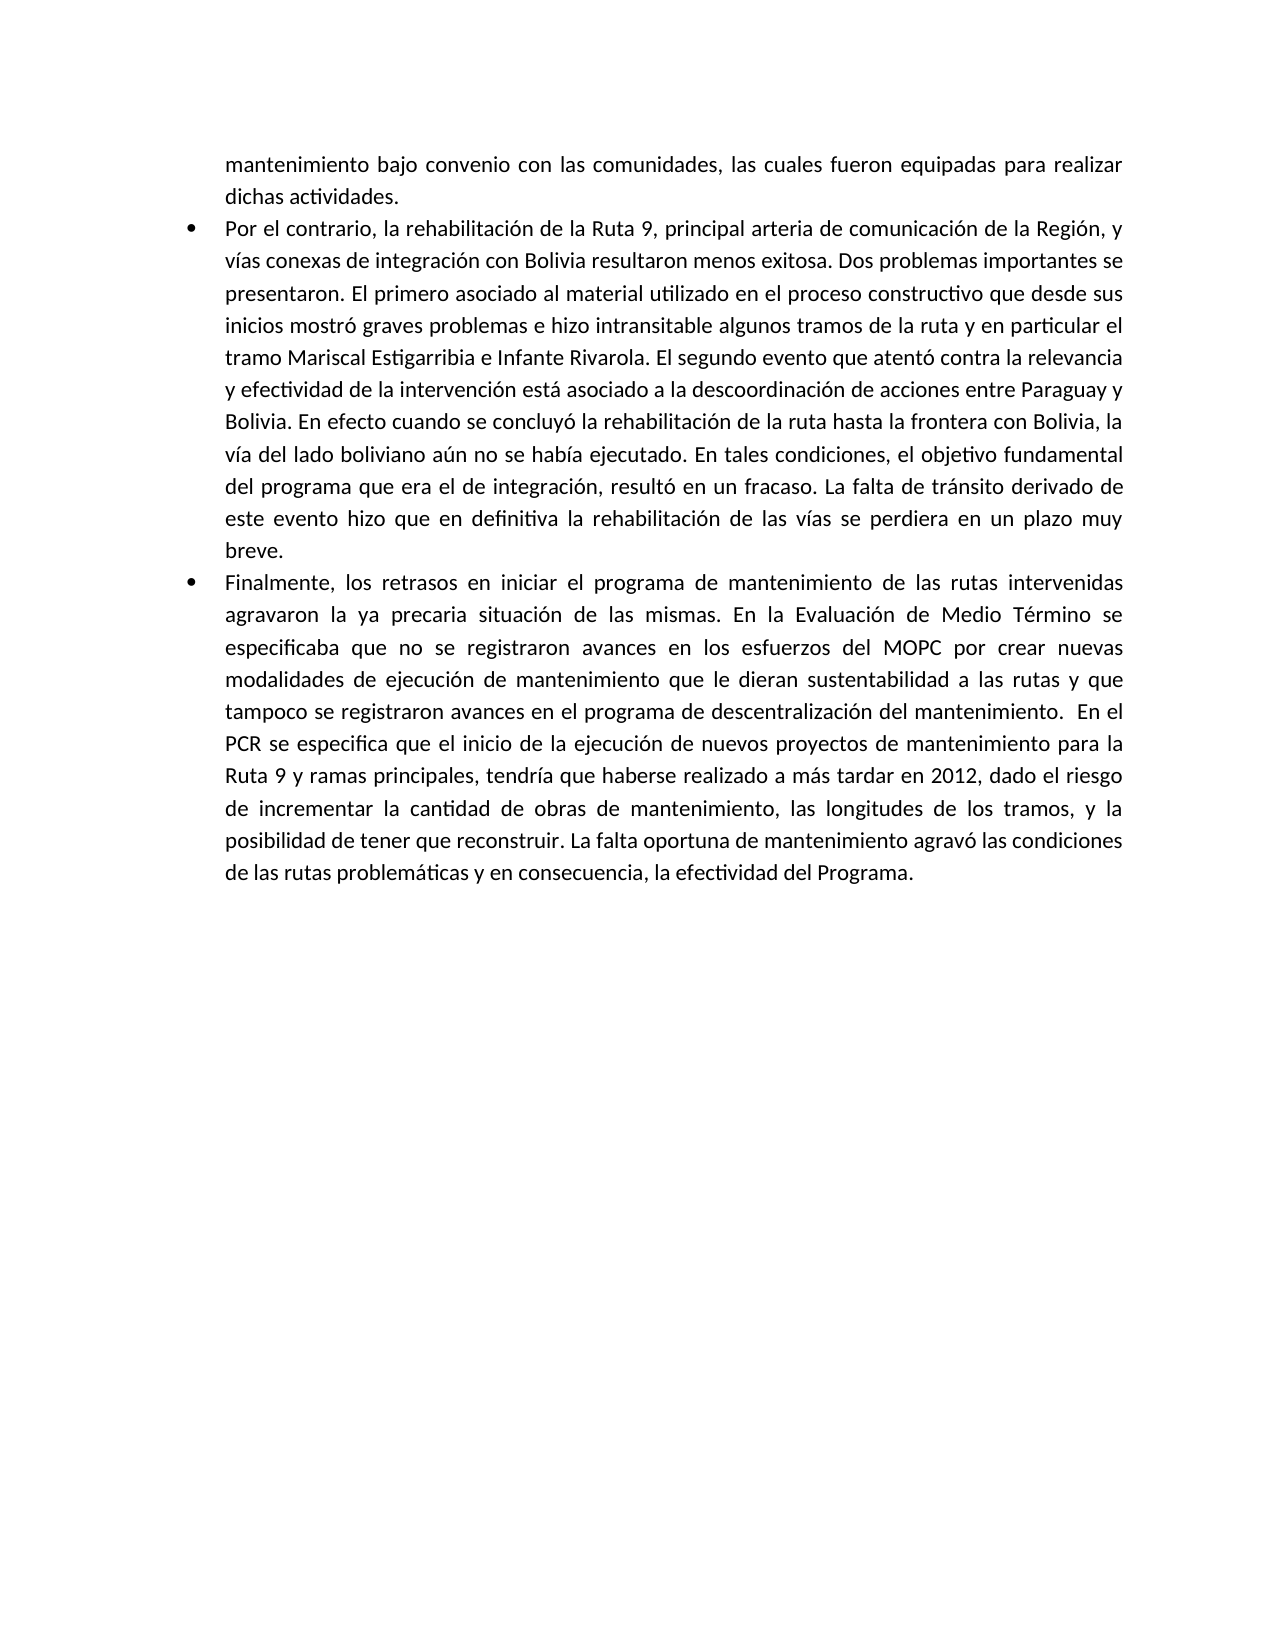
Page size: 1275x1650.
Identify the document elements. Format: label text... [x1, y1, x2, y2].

list En relación con los objetivos alcanzados, el Programa Vial de Occidente presenta resultados mixtos. El programa alcanzó mejoras en la red secundaria y vecinal de la Región Occidental, en particular en las vías de comunicación de las principales ciudades intermedias de la Región y en la vialidad rural que permitió mejorar las condiciones de transitabilidad. Asociado a ello, el componente de mantenimiento resultó exitoso en incorporar unidades descentralizadas de mantenimiento bajo convenio con las comunidades, las cuales fueron equipadas para realizar dichas actividades. [187, 150, 1125, 210]
list Por el contrario, la rehabilitación de la Ruta 9, principal arteria de comunicación de la Región, y vías conexas de integración con Bolivia resultaron menos exitosa. Dos problemas importantes se presentaron. El primero asociado al material utilizado en el proceso constructivo que desde sus inicios mostró graves problemas e hizo intransitable algunos tramos de la ruta y en particular el tramo Mariscal Estigarribia e Infante Rivarola. El segundo evento que atentó contra la relevancia y efectividad de la intervención está asociado a la descoordinación de acciones entre Paraguay y Bolivia. En efecto cuando se concluyó la rehabilitación de la ruta hasta la frontera con Bolivia, la vía del lado boliviano aún no se había ejecutado. En tales condiciones, el objetivo fundamental del programa que era el de integración, resultó en un fracaso. La falta de tránsito derivado de este evento hizo que en definitiva la rehabilitación de las vías se perdiera en un plazo muy breve. [187, 214, 1125, 564]
list Finalmente, los retrasos en iniciar el programa de mantenimiento de las rutas intervenidas agravaron la ya precaria situación de las mismas. En la Evaluación de Medio Término se especificaba que no se registraron avances en los esfuerzos del MOPC por crear nuevas modalidades de ejecución de mantenimiento que le dieran sustentabilidad a las rutas y que tampoco se registraron avances en el programa de descentralización del mantenimiento. En el PCR se especifica que el inicio de la ejecución de nuevos proyectos de mantenimiento para la Ruta 9 y ramas principales, tendría que haberse realizado a más tardar en 2012, dado el riesgo de incrementar la cantidad de obras de mantenimiento, las longitudes de los tramos, y la posibilidad de tener que reconstruir. La falta oportuna de mantenimiento agravó las condiciones de las rutas problemáticas y en consecuencia, la efectividad del Programa. [187, 568, 1125, 886]
